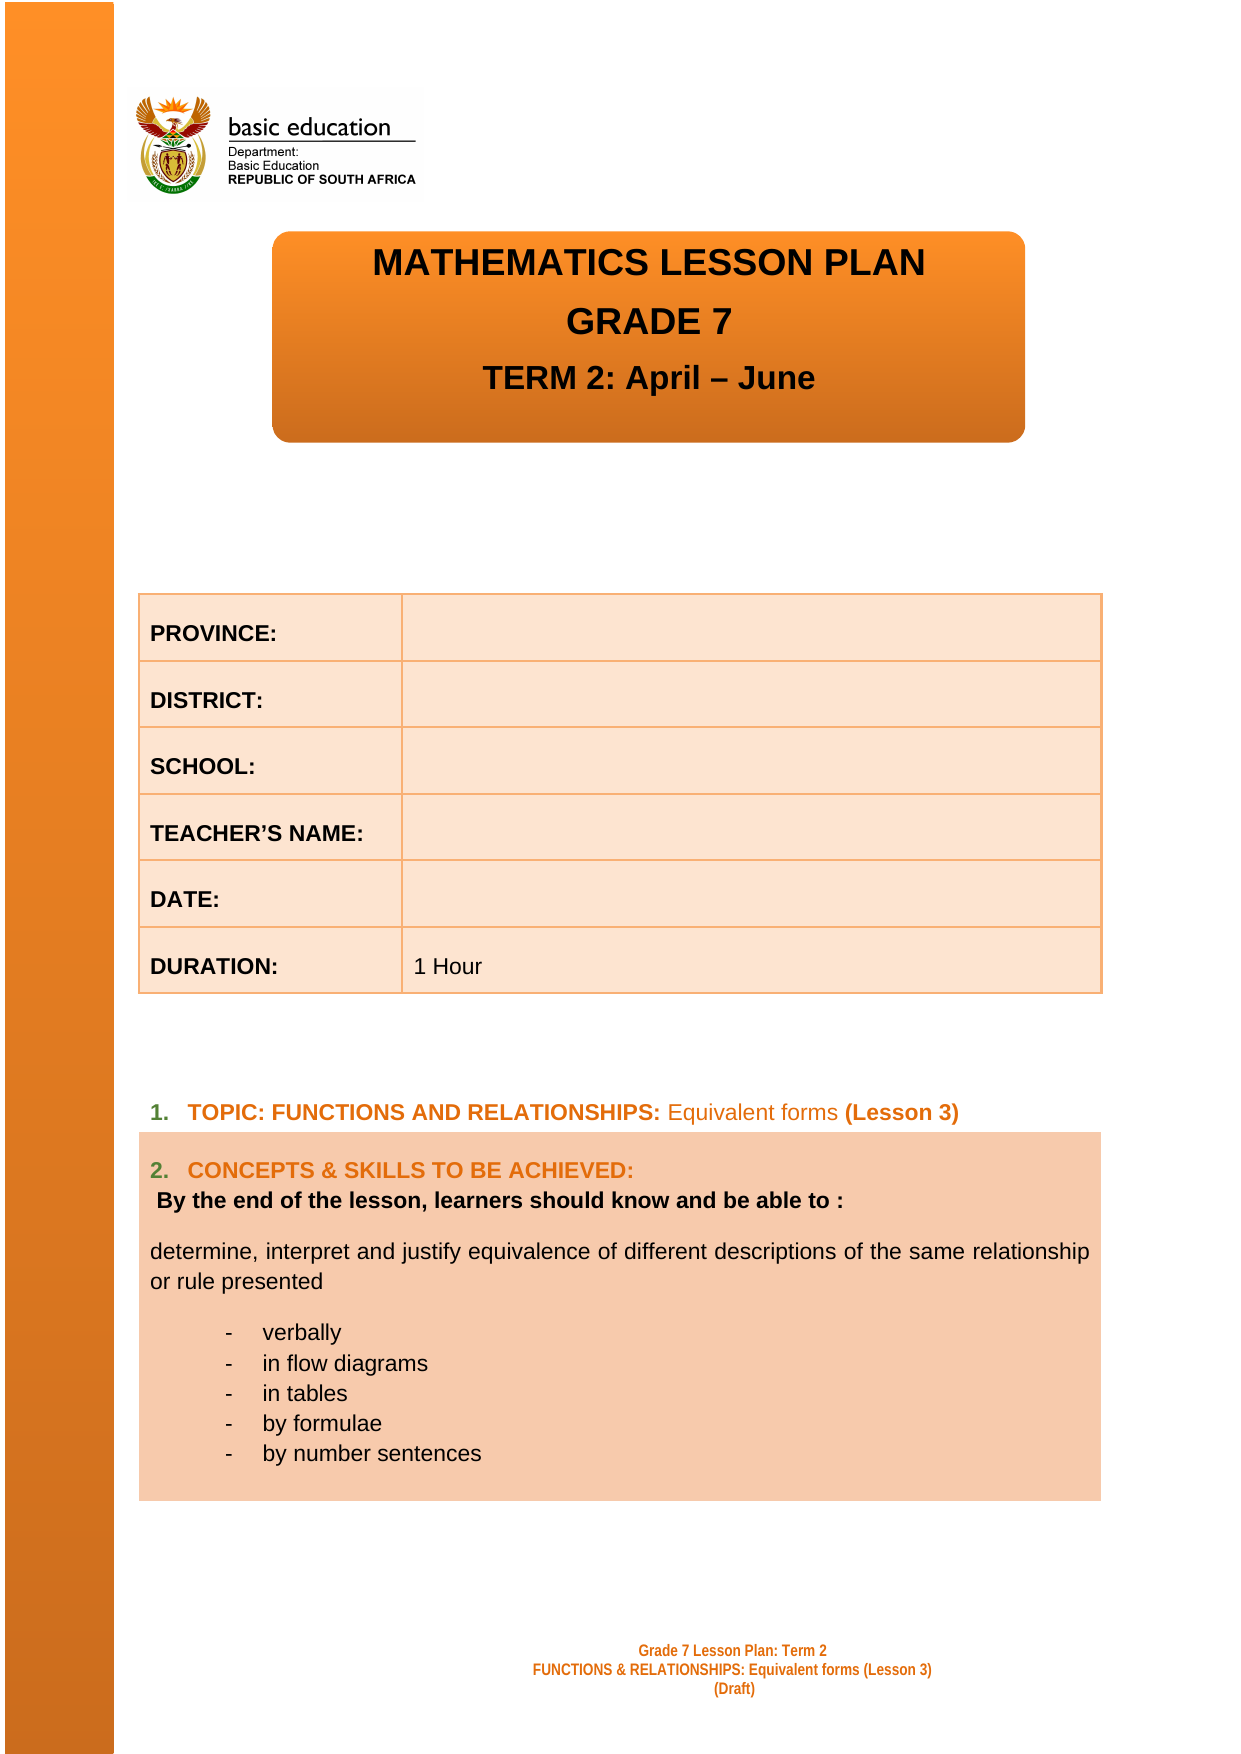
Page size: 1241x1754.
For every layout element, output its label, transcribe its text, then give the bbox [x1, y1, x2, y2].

table_header PROVINCE: [140, 595, 401, 659]
table_cell TEACHER’S NAME: [140, 795, 401, 859]
table_cell CONCEPTS & SKILLS TO BE ACHIEVED: By the end of the lesson, learners should know and be able to : determine, interpret and justify equivalence of different descriptions of the same relationship or rule presented verbally in flow diagrams in tables by formulae by number sentences [139, 1132, 1101, 1501]
table_cell 1 Hour [403, 928, 1100, 992]
table_header [403, 595, 1100, 659]
table_cell [403, 728, 1100, 793]
table_cell DATE: [140, 861, 401, 926]
table_cell DISTRICT: [140, 662, 401, 726]
table_cell DURATION: [140, 928, 401, 992]
table_cell SCHOOL: [140, 728, 401, 793]
table_cell [403, 795, 1100, 859]
table_header TOPIC: FUNCTIONS AND RELATIONSHIPS: Equivalent forms (Lesson 3) [139, 1096, 1101, 1132]
picture [127, 87, 425, 202]
table_cell [403, 861, 1100, 926]
table_cell [403, 662, 1100, 726]
